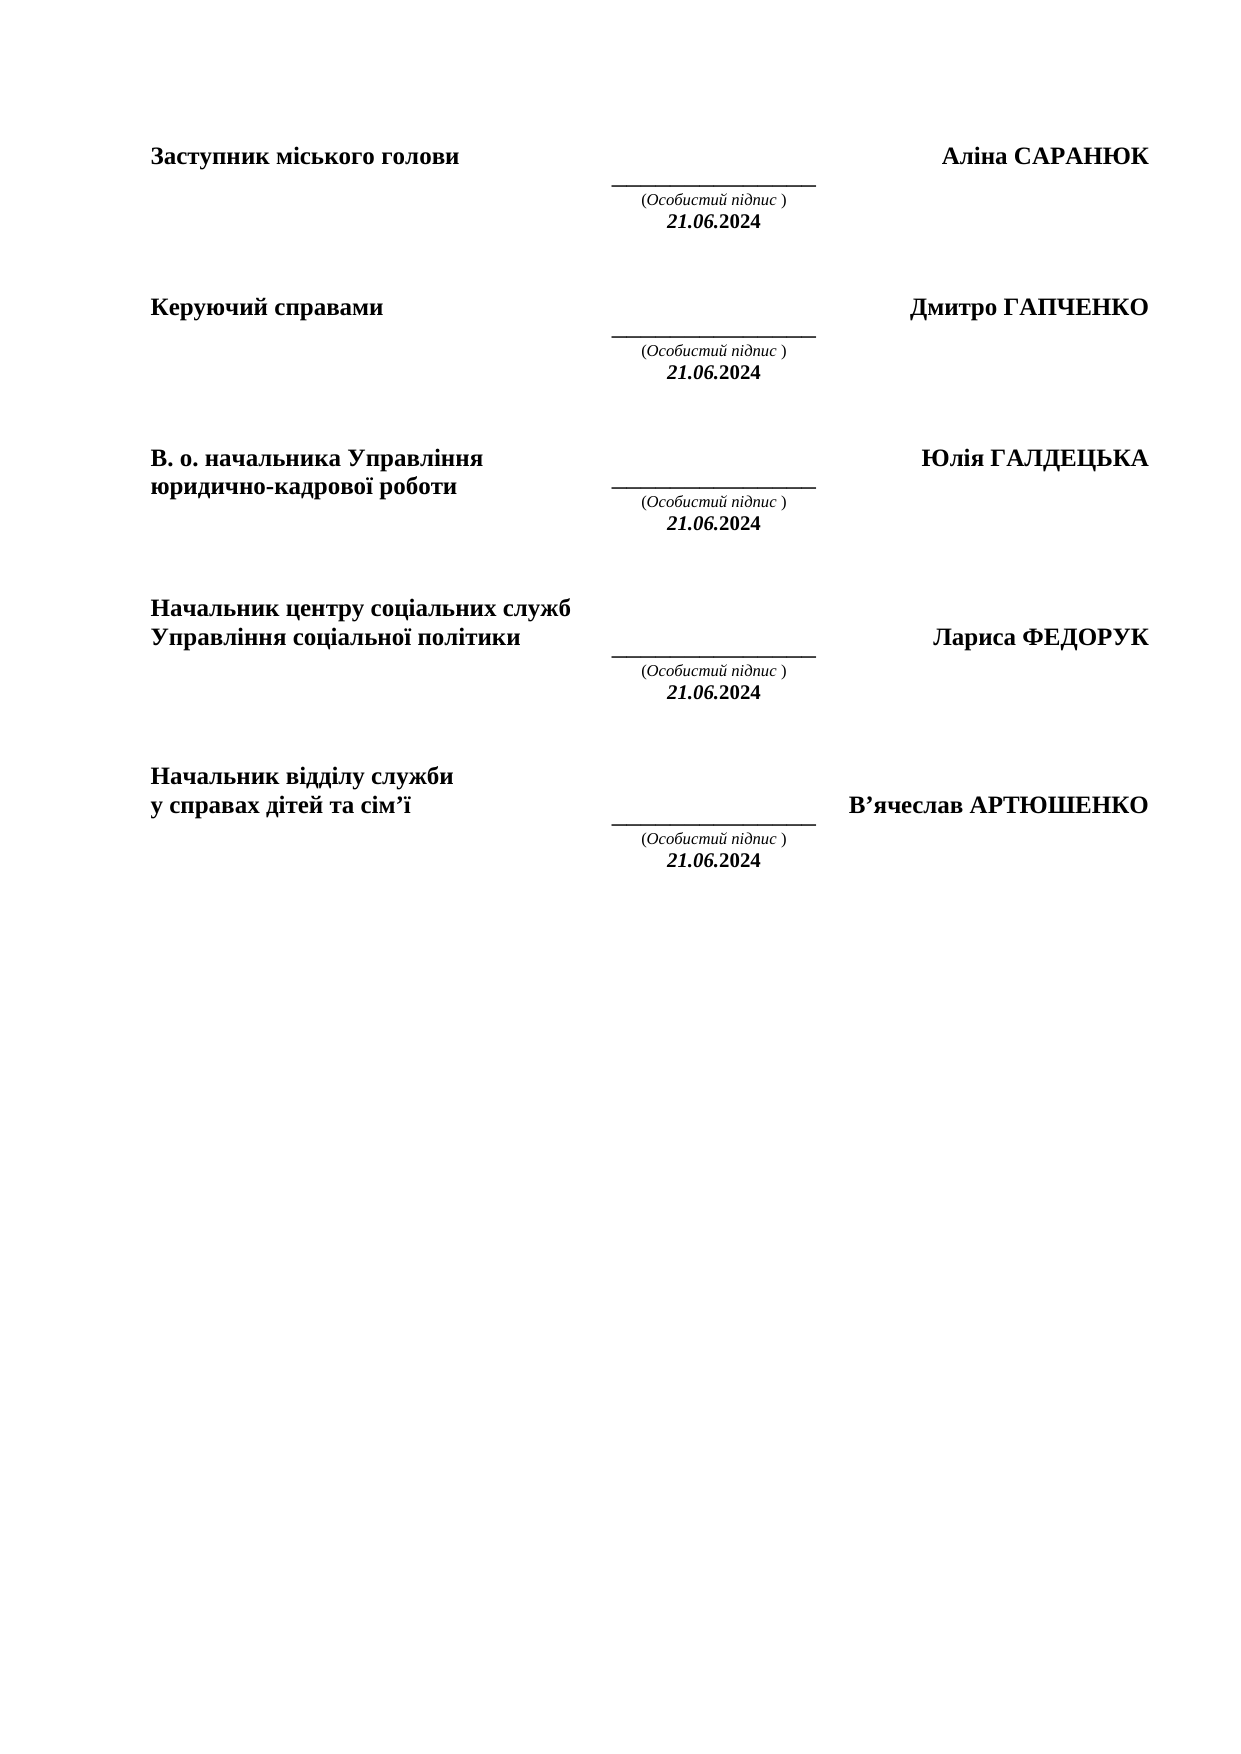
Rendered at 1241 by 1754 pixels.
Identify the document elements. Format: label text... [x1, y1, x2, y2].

table_cell ______________ (Особистий підпис ) 21.06.2024 [596, 761, 831, 929]
table_cell В. о. начальника Управління юридично-кадрової роботи [139, 443, 596, 593]
table_header ______________ (Особистий підпис ) 21.06.2024 [596, 141, 831, 292]
table_header Заступник міського голови [139, 141, 596, 292]
table_cell Лариса ФЕДОРУК [831, 594, 1160, 761]
table_cell Начальник центру соціальних служб Управління соціальної політики [139, 594, 596, 761]
table_cell ______________ (Особистий підпис ) 21.06.2024 [596, 292, 831, 443]
table_cell В’ячеслав АРТЮШЕНКО [831, 761, 1160, 929]
table_header Аліна САРАНЮК [831, 141, 1160, 292]
table_cell ______________ (Особистий підпис ) 21.06.2024 [596, 443, 831, 593]
table_cell Начальник відділу служби у справах дітей та сім’ї [139, 761, 596, 929]
table_cell Юлія ГАЛДЕЦЬКА [831, 443, 1160, 593]
table_cell Керуючий справами [139, 292, 596, 443]
table_cell ______________ (Особистий підпис ) 21.06.2024 [596, 594, 831, 761]
table_cell Дмитро ГАПЧЕНКО [831, 292, 1160, 443]
